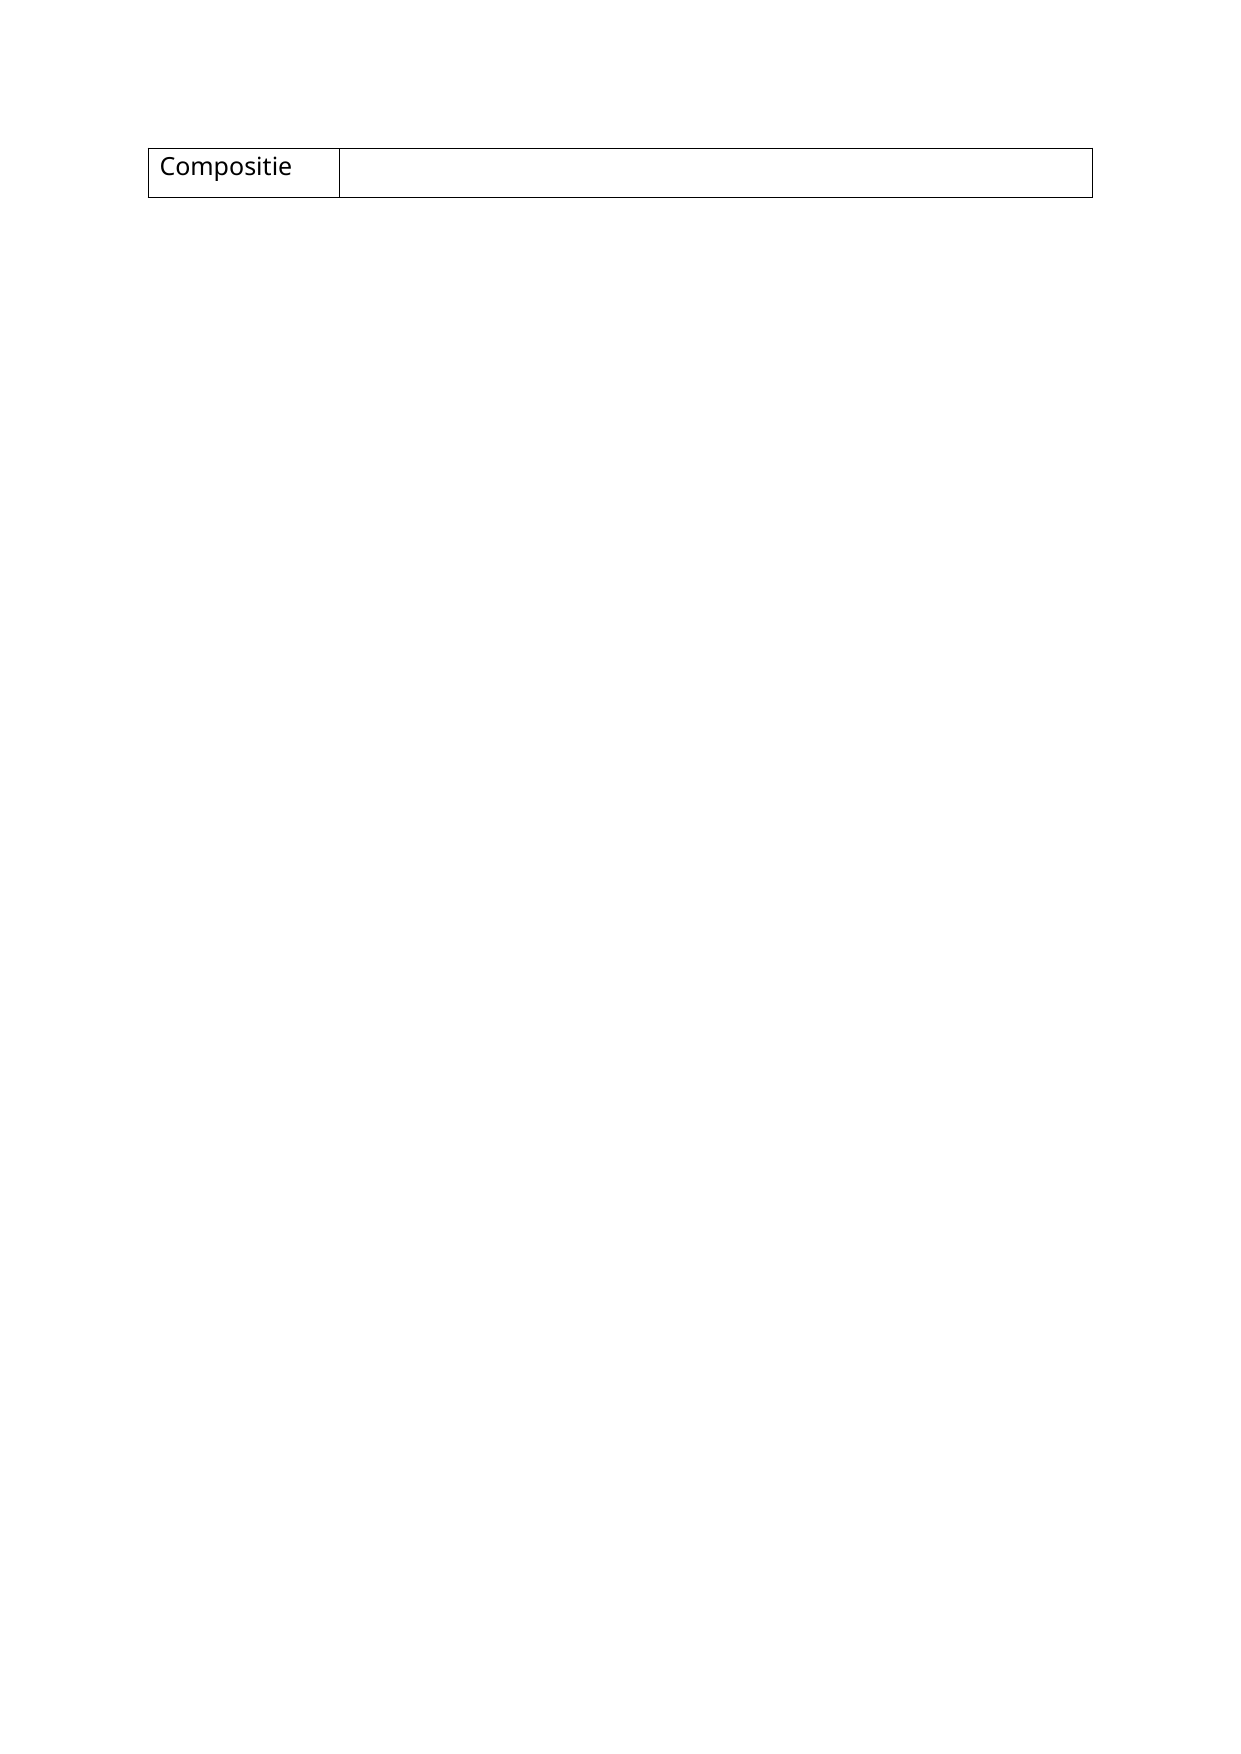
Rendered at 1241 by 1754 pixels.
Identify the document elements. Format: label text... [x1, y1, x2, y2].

table_cell [340, 149, 1092, 197]
table_cell Compositie [149, 149, 339, 197]
